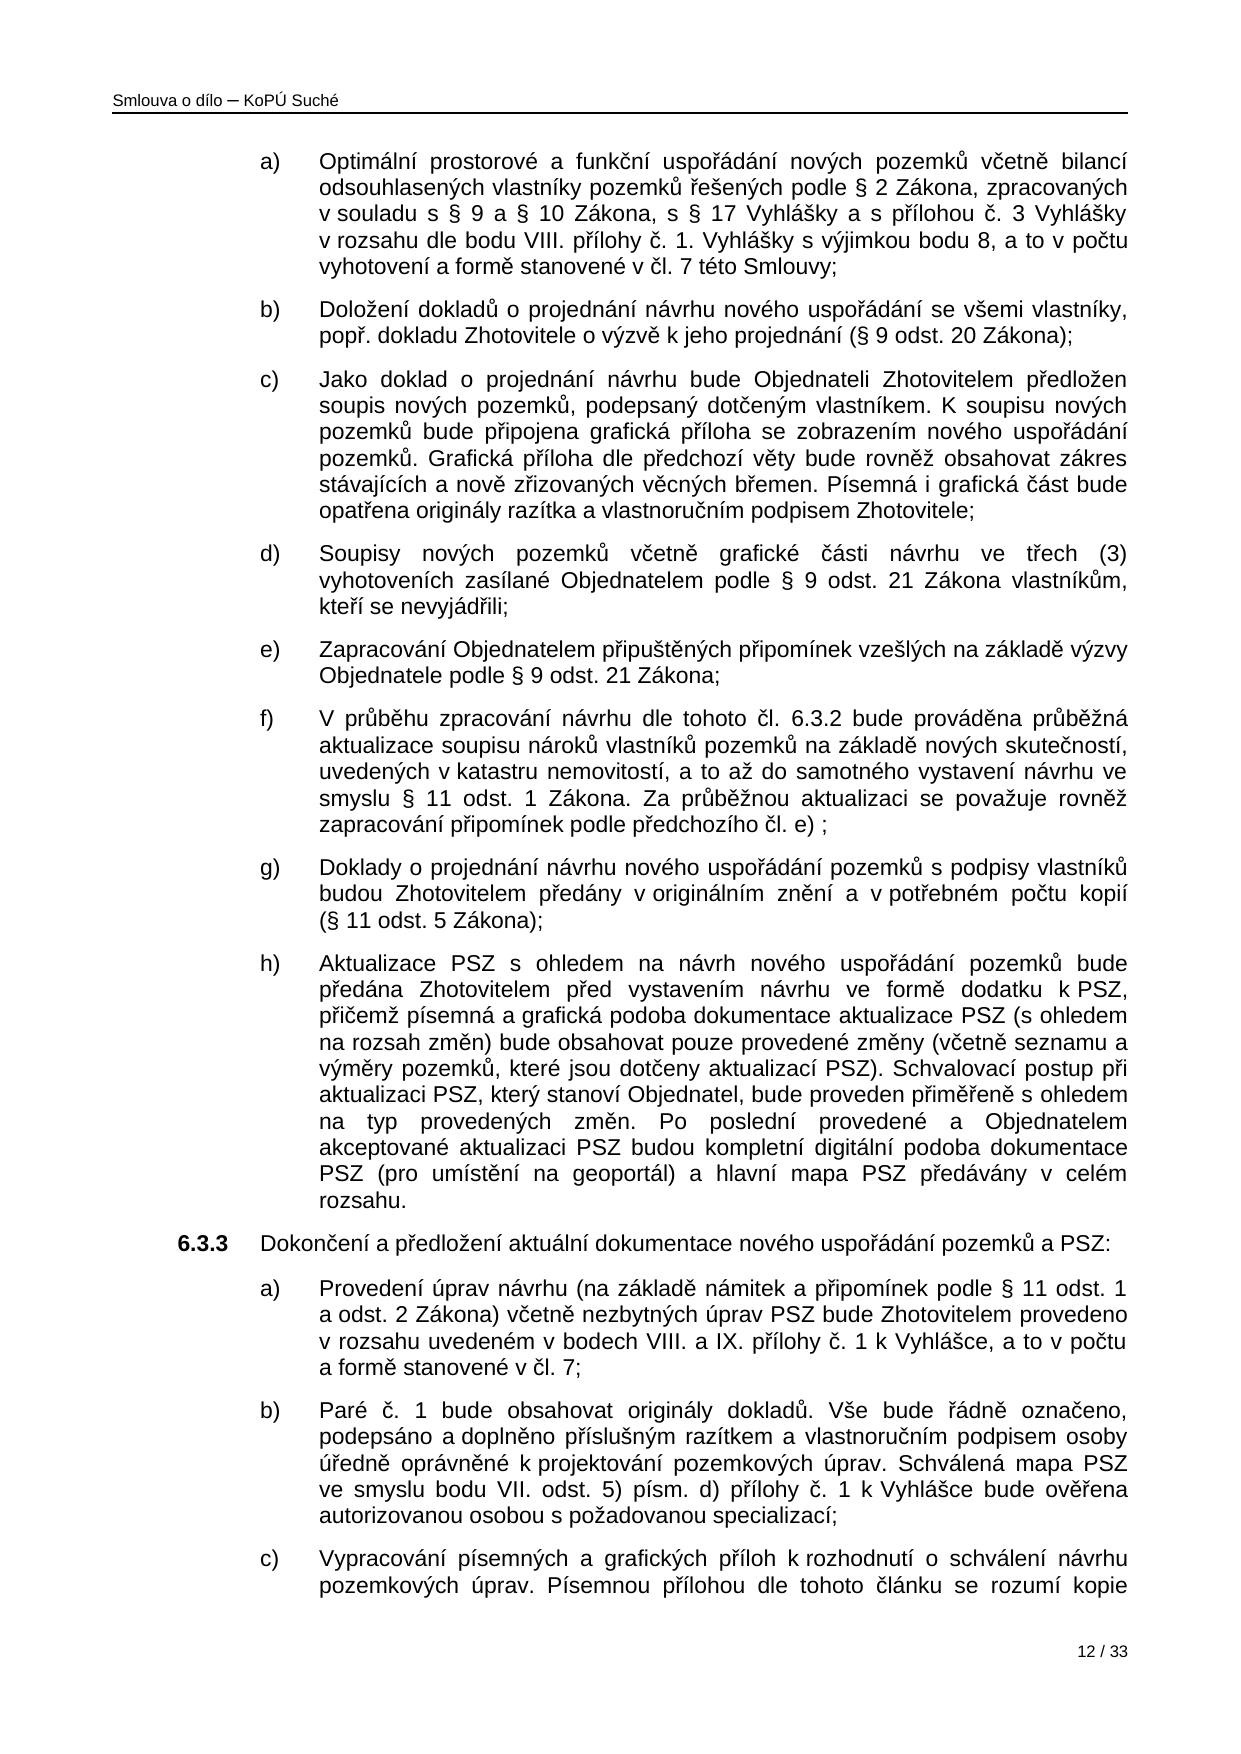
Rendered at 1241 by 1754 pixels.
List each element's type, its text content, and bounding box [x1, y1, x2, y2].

list Soupisy nových pozemků včetně grafické části návrhu ve třech (3) vyhotoveních zasílané Objednatelem podle § 9 odst. 21 Zákona vlastníkům, kteří se nevyjádřili; [260, 540, 1128, 619]
list Provedení úprav návrhu (na základě námitek a připomínek podle § 11 odst. 1 a odst. 2 Zákona) včetně nezbytných úprav PSZ bude Zhotovitelem provedeno v rozsahu uvedeném v bodech VIII. a IX. přílohy č. 1 k Vyhlášce, a to v počtu a formě stanovené v čl. 7; [260, 1275, 1128, 1380]
list Aktualizace PSZ s ohledem na návrh nového uspořádání pozemků bude předána Zhotovitelem před vystavením návrhu ve formě dodatku k PSZ, přičemž písemná a grafická podoba dokumentace aktualizace PSZ (s ohledem na rozsah změn) bude obsahovat pouze provedené změny (včetně seznamu a výměry pozemků, které jsou dotčeny aktualizací PSZ). Schvalovací postup při aktualizaci PSZ, který stanoví Objednatel, bude proveden přiměřeně s ohledem na typ provedených změn. Po poslední provedené a Objednatelem akceptované aktualizaci PSZ budou kompletní digitální podoba dokumentace PSZ (pro umístění na geoportál) a hlavní mapa PSZ předávány v celém rozsahu. [260, 949, 1128, 1213]
list Zapracování Objednatelem připuštěných připomínek vzešlých na základě výzvy Objednatele podle § 9 odst. 21 Zákona; [260, 636, 1128, 689]
list V průběhu zpracování návrhu dle tohoto čl. 6.3.2 bude prováděna průběžná aktualizace soupisu nároků vlastníků pozemků na základě nových skutečností, uvedených v katastru nemovitostí, a to až do samotného vystavení návrhu ve smyslu § 11 odst. 1 Zákona. Za průběžnou aktualizaci se považuje rovněž zapracování připomínek podle předchozího čl. e) ; [260, 705, 1128, 837]
list Paré č. 1 bude obsahovat originály dokladů. Vše bude řádně označeno, podepsáno a doplněno příslušným razítkem a vlastnoručním podpisem osoby úředně oprávněné k projektování pozemkových úprav. Schválená mapa PSZ ve smyslu bodu VII. odst. 5) písm. d) přílohy č. 1 k Vyhlášce bude ověřena autorizovanou osobou s požadovanou specializací; [260, 1397, 1128, 1529]
list Doložení dokladů o projednání návrhu nového uspořádání se všemi vlastníky, popř. dokladu Zhotovitele o výzvě k jeho projednání (§ 9 odst. 20 Zákona); [260, 296, 1128, 349]
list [260, 1545, 1128, 1598]
list Jako doklad o projednání návrhu bude Objednateli Zhotovitelem předložen soupis nových pozemků, podepsaný dotčeným vlastníkem. K soupisu nových pozemků bude připojena grafická příloha se zobrazením nového uspořádání pozemků. Grafická příloha dle předchozí věty bude rovněž obsahovat zákres stávajících a nově zřizovaných věcných břemen. Písemná i grafická část bude opatřena originály razítka a vlastnoručním podpisem Zhotovitele; [260, 366, 1128, 524]
list Doklady o projednání návrhu nového uspořádání pozemků s podpisy vlastníků budou Zhotovitelem předány v originálním znění a v potřebném počtu kopií (§ 11 odst. 5 Zákona); [260, 854, 1128, 933]
text Dokončení a předložení aktuální dokumentace nového uspořádání pozemků a PSZ: [177, 1230, 1128, 1256]
list Optimální prostorové a funkční uspořádání nových pozemků včetně bilancí odsouhlasených vlastníky pozemků řešených podle § 2 Zákona, zpracovaných v souladu s § 9 a § 10 Zákona, s § 17 Vyhlášky a s přílohou č. 3 Vyhlášky v rozsahu dle bodu VIII. přílohy č. 1. Vyhlášky s výjimkou bodu 8, a to v počtu vyhotovení a formě stanovené v čl. 7 této Smlouvy; [260, 148, 1128, 279]
